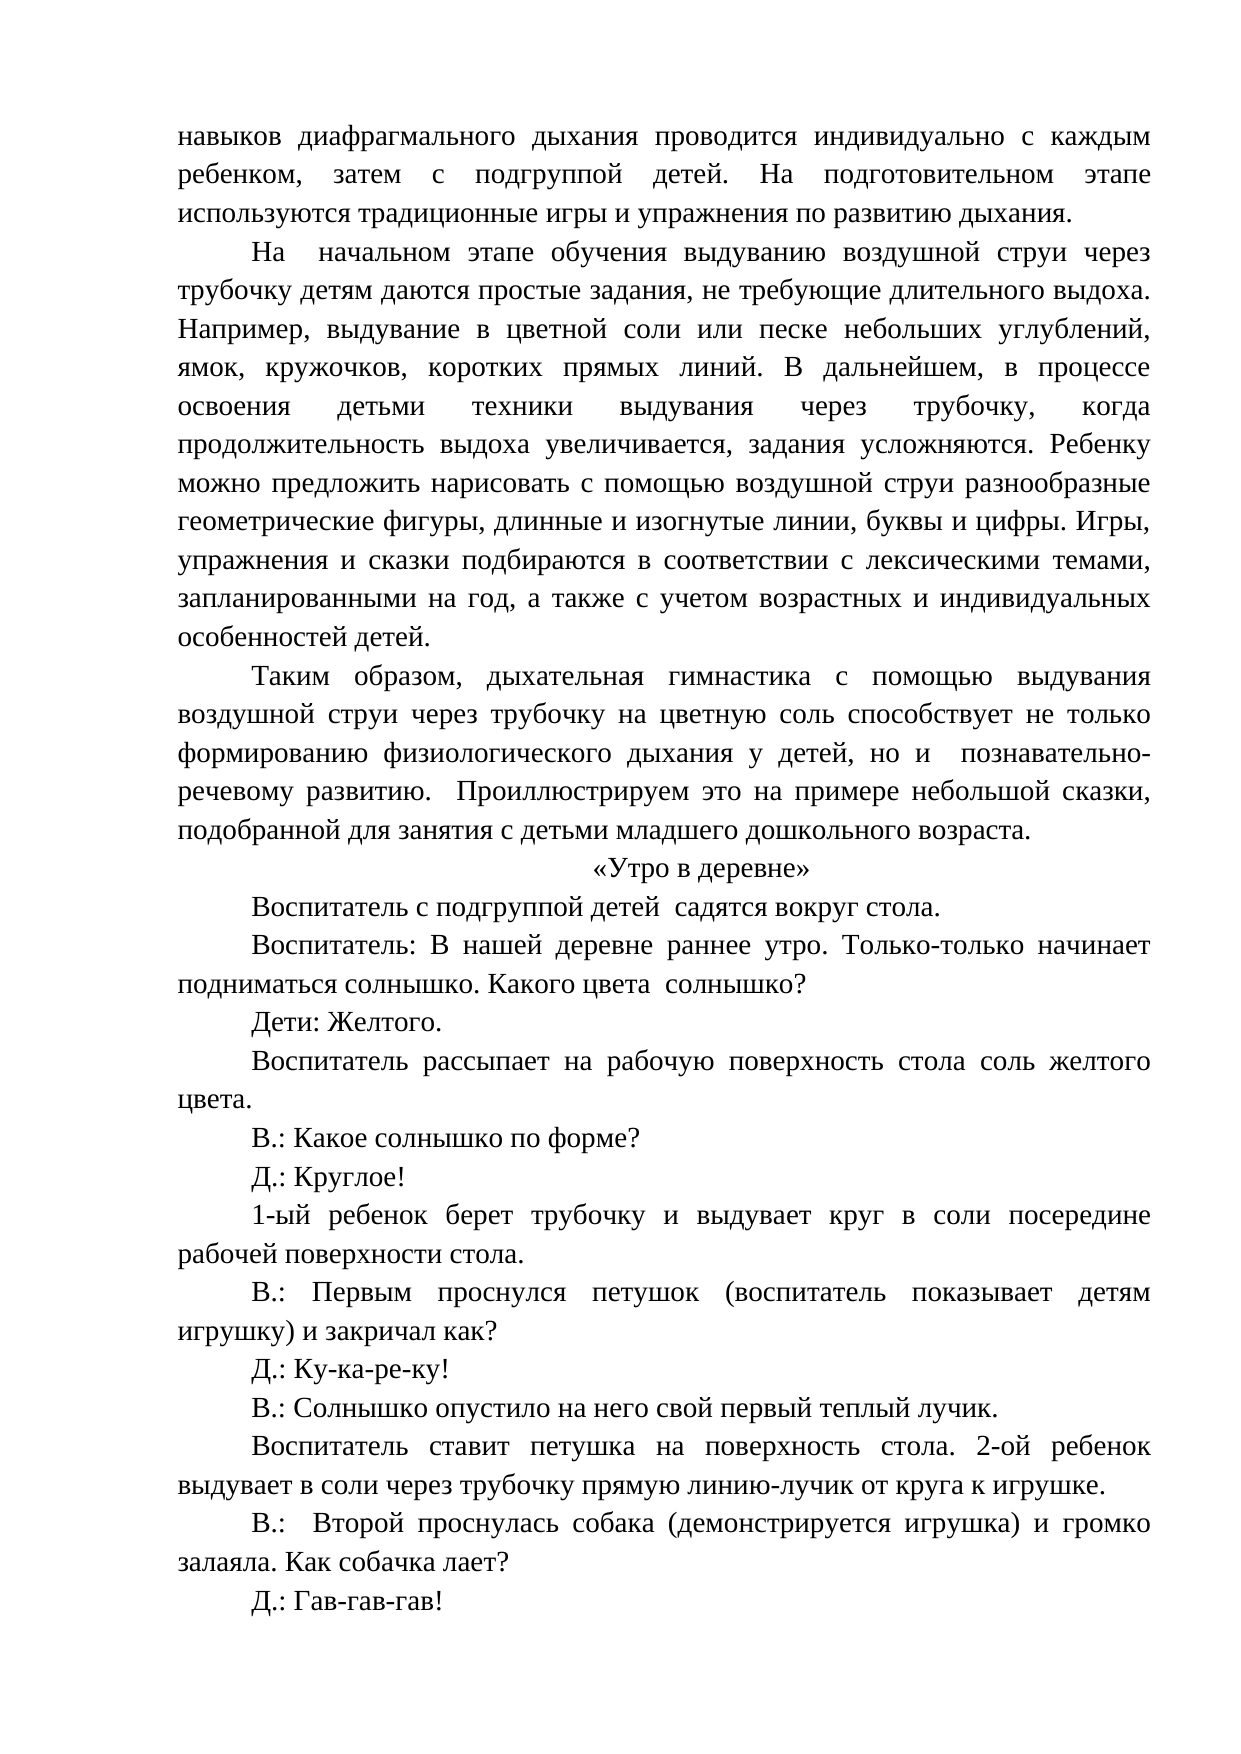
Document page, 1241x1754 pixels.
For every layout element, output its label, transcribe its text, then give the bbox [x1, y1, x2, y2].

text В.: Первым проснулся петушок (воспитатель показывает детям игрушку) и закричал как? [177, 1274, 1152, 1346]
text Воспитатель рассыпает на рабочую поверхность стола соль желтого цвета. [177, 1043, 1152, 1115]
text Таким образом, дыхательная гимнастика с помощью выдувания воздушной струи через трубочку на цветную соль способствует не только формированию физиологического дыхания у детей, но и познавательно-речевому развитию. Проиллюстрируем это на примере небольшой сказки, подобранной для занятия с детьми младшего дошкольного возраста. [177, 658, 1152, 845]
text Воспитатель с подгруппой детей садятся вокруг стола. [177, 889, 1152, 922]
text Д.: Ку-ка-ре-ку! [177, 1351, 1152, 1385]
text В.: Солнышко опустило на него свой первый теплый лучик. [177, 1390, 1152, 1423]
text «Утро в деревне» [177, 850, 1152, 884]
text На начальном этапе обучения выдуванию воздушной струи через трубочку детям даются простые задания, не требующие длительного выдоха. Например, выдувание в цветной соли или песке небольших углублений, ямок, кружочков, коротких прямых линий. В дальнейшем, в процессе освоения детьми техники выдувания через трубочку, когда продолжительность выдоха увеличивается, задания усложняются. Ребенку можно предложить нарисовать с помощью воздушной струи разнообразные геометрические фигуры, длинные и изогнутые линии, буквы и цифры. Игры, упражнения и сказки подбираются в соответствии с лексическими темами, запланированными на год, а также с учетом возрастных и индивидуальных особенностей детей. [177, 234, 1152, 653]
text Д.: Гав-гав-гав! [177, 1583, 1152, 1616]
text Воспитатель: В нашей деревне раннее утро. Только-только начинает подниматься солнышко. Какого цвета солнышко? [177, 927, 1152, 999]
text В.: Какое солнышко по форме? [177, 1120, 1152, 1154]
text Дети: Желтого. [177, 1004, 1152, 1038]
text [177, 118, 1152, 229]
text Воспитатель ставит петушка на поверхность стола. 2-ой ребенок выдувает в соли через трубочку прямую линию-лучик от круга к игрушке. [177, 1428, 1152, 1501]
text В.: Второй проснулась собака (демонстрируется игрушка) и громко залаяла. Как собачка лает? [177, 1506, 1152, 1578]
text 1-ый ребенок берет трубочку и выдувает круг в соли посередине рабочей поверхности стола. [177, 1197, 1152, 1269]
text Д.: Круглое! [177, 1159, 1152, 1192]
